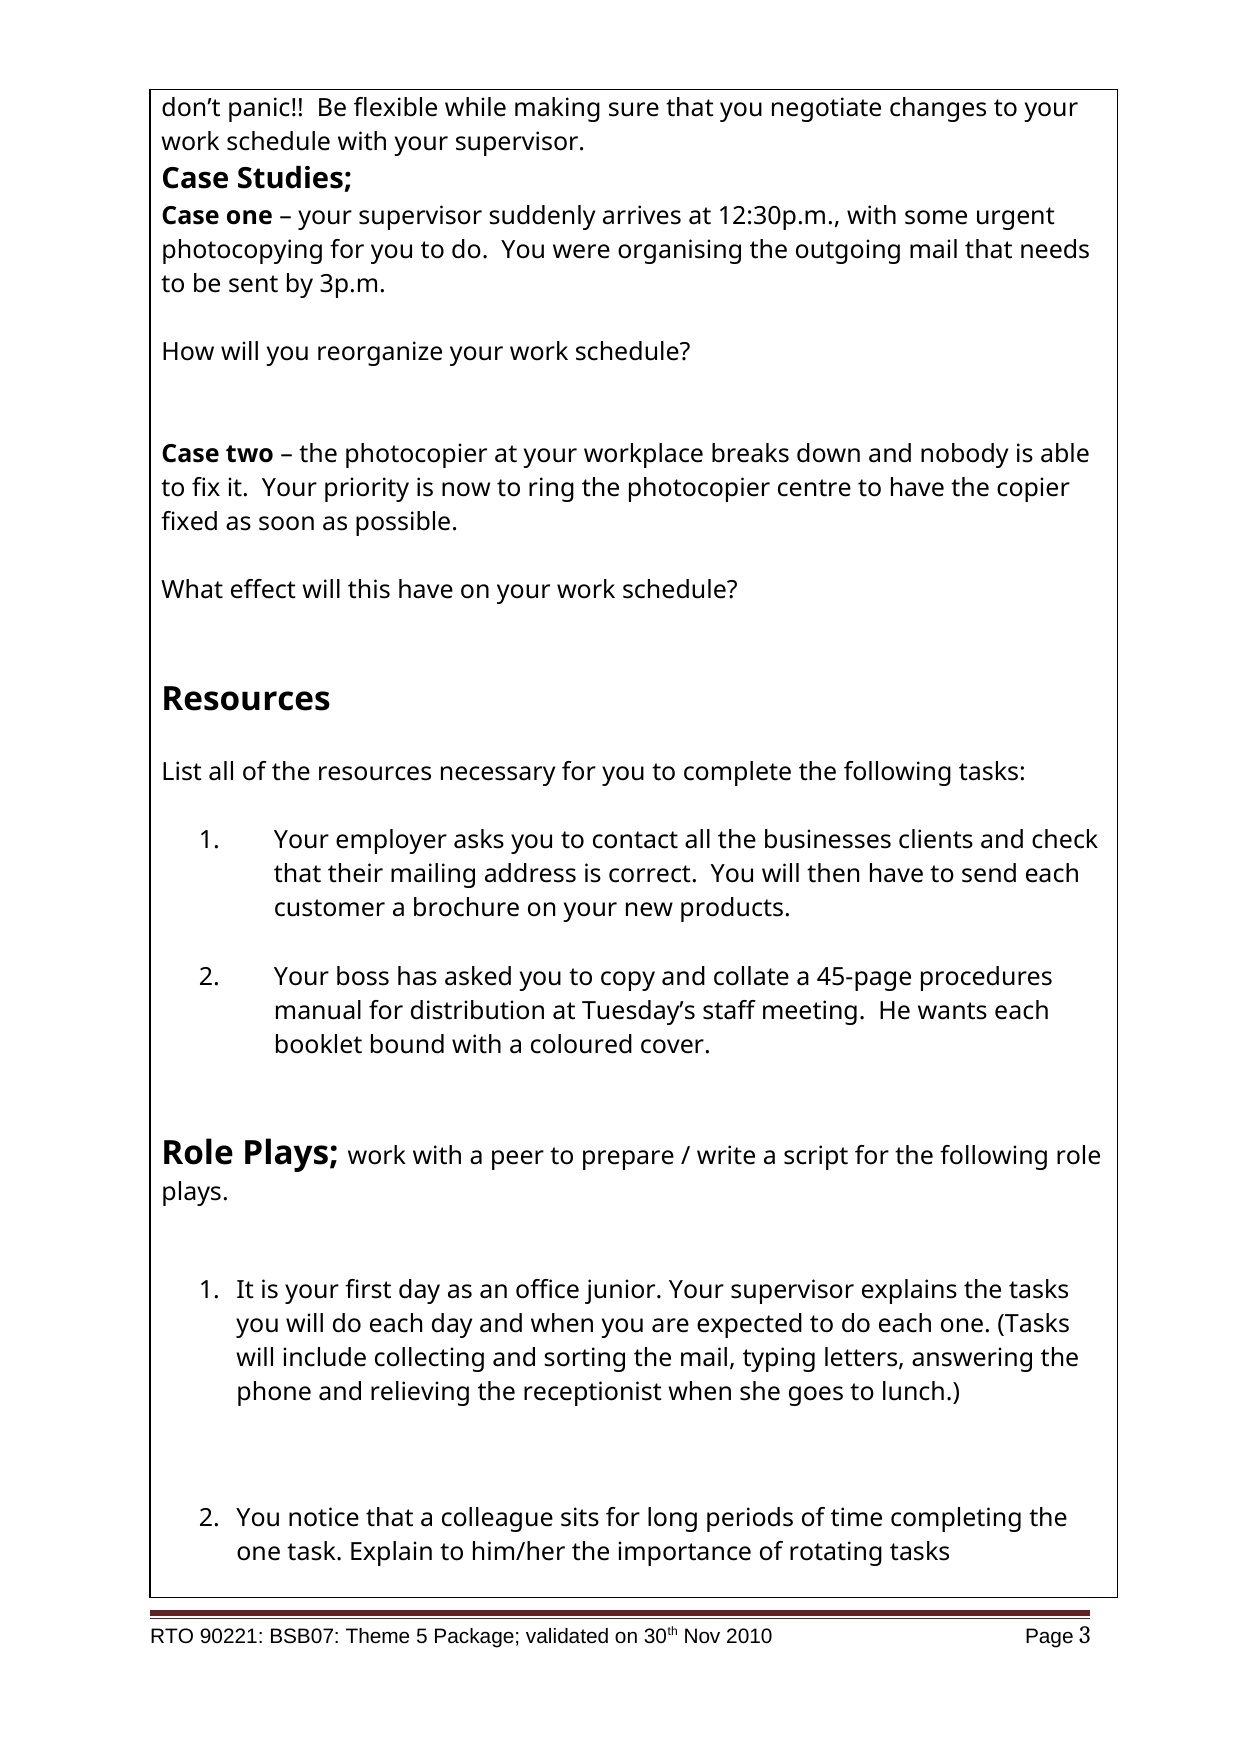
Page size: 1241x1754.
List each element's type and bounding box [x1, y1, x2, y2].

table_header [151, 90, 1117, 1597]
